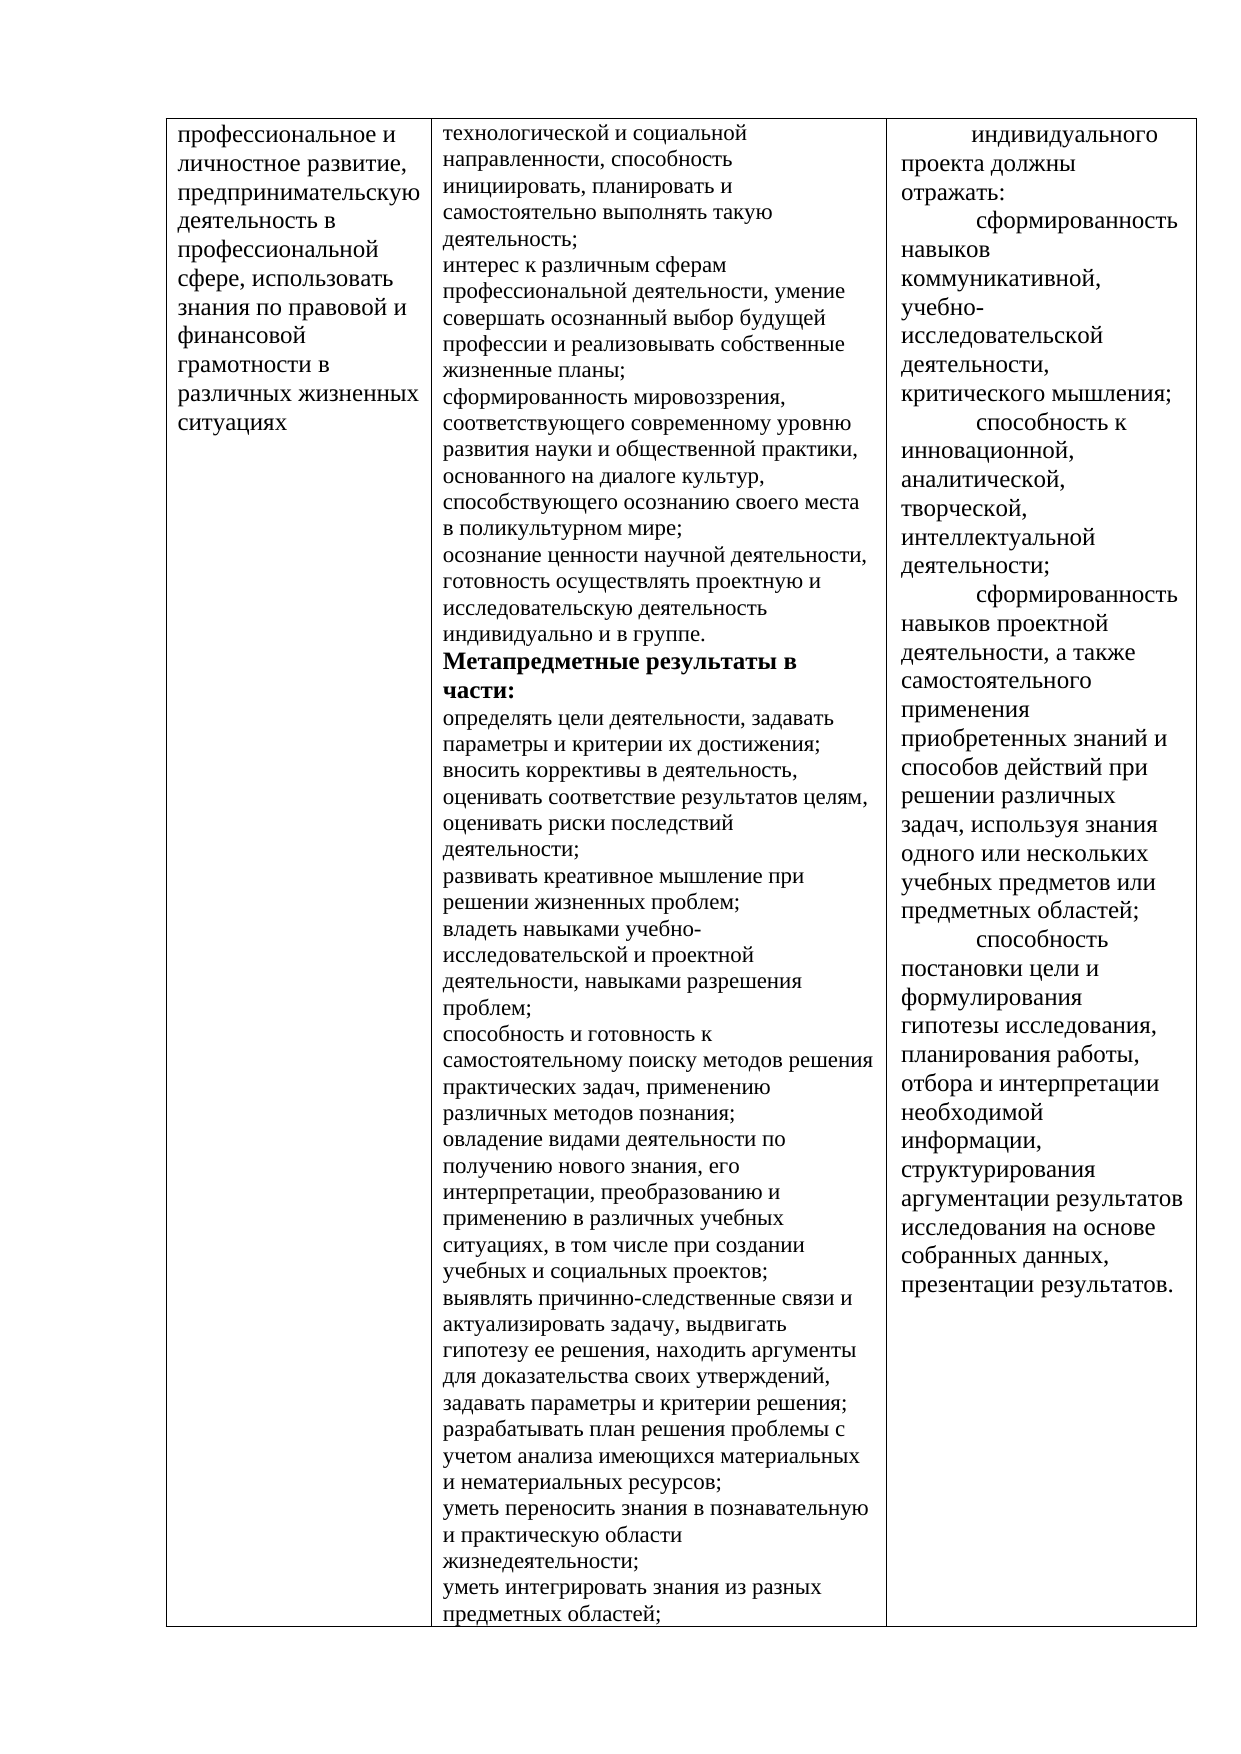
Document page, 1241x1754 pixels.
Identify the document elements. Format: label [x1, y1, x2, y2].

table_cell [432, 119, 886, 1626]
table_cell [167, 119, 431, 1626]
table_cell [887, 119, 1196, 1626]
